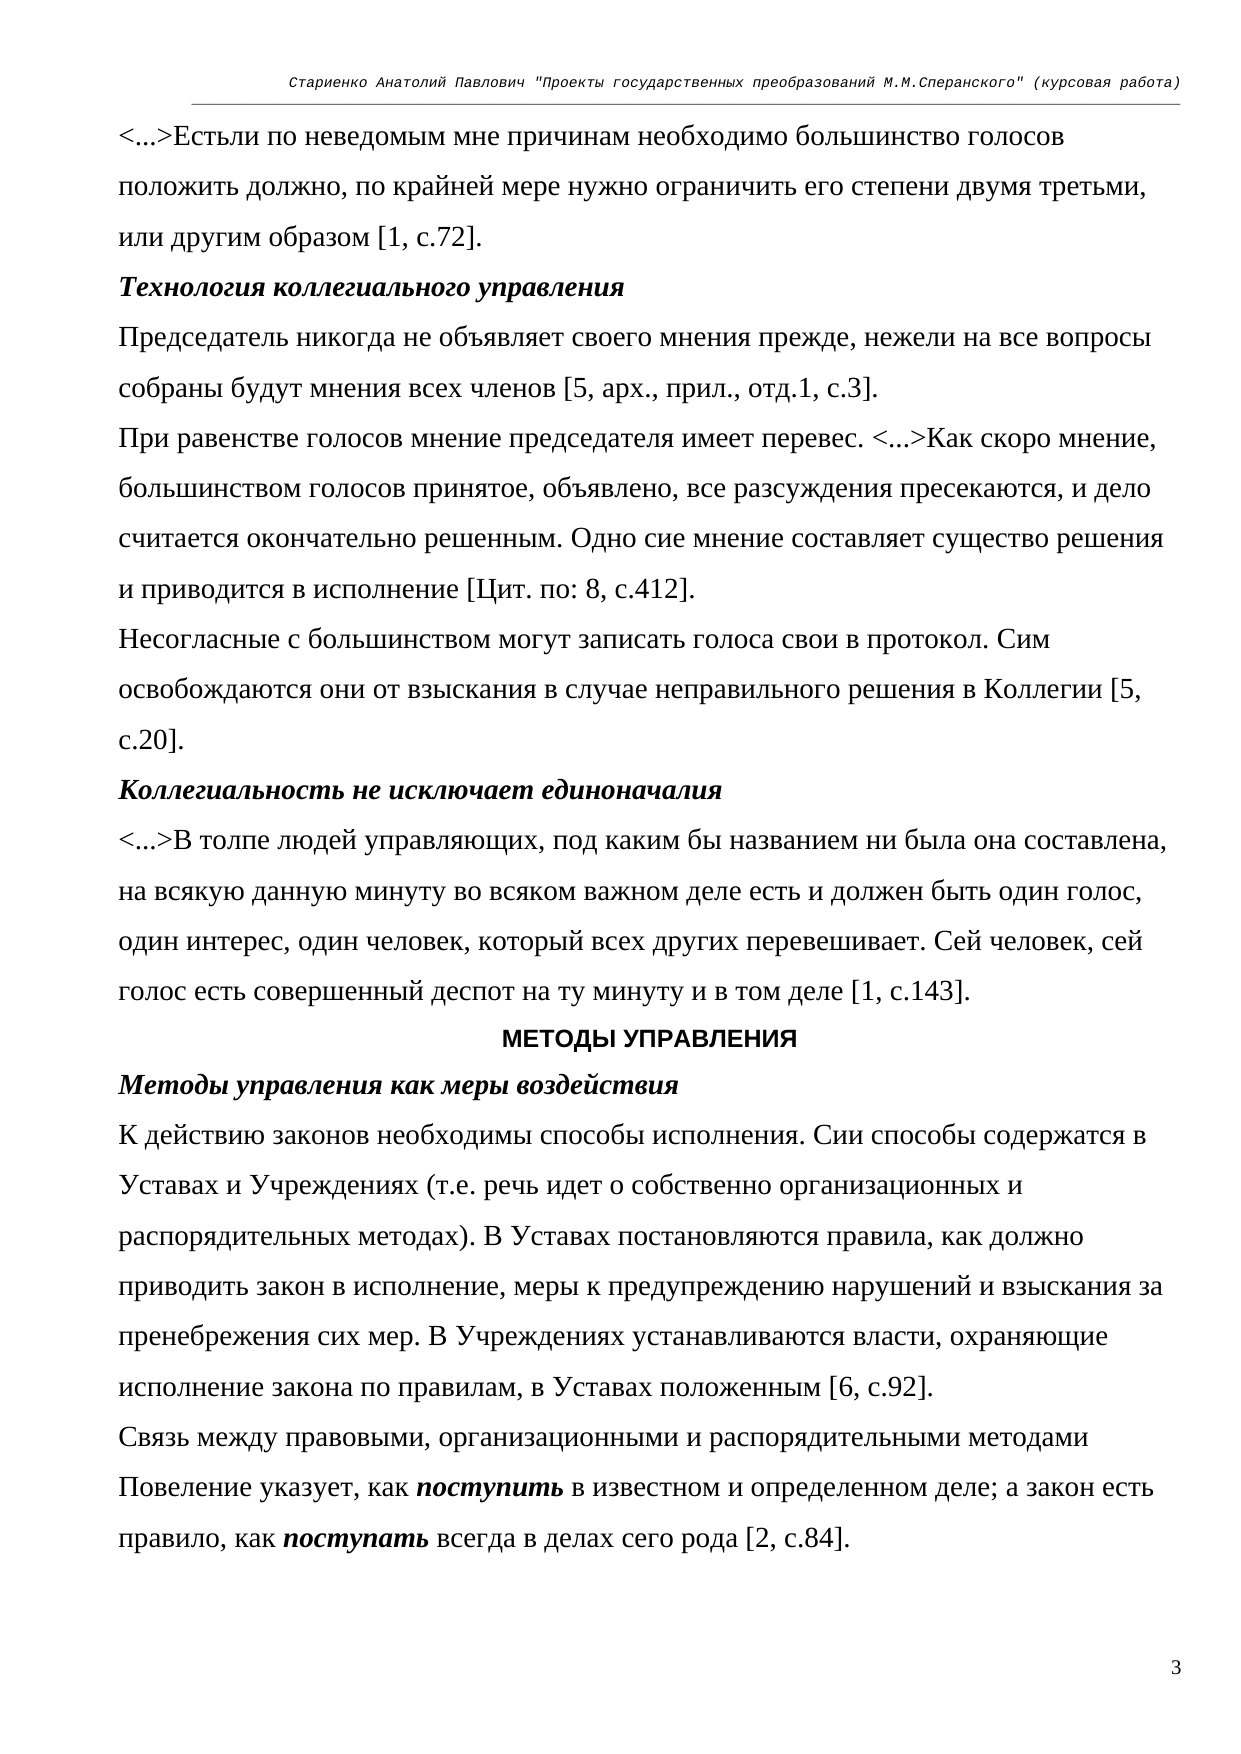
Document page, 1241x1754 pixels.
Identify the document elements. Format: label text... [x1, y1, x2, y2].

text <...>Естьли по неведомым мне причинам необходимо большинство голосов положить должно, по крайней мере нужно ограничить его степени двумя третьми, или другим образом [1, с.72]. [118, 118, 1181, 252]
text Председатель никогда не объявляет своего мнения прежде, нежели на все вопросы собраны будут мнения всех членов [5, арх., прил., отд.1, с.3]. [118, 319, 1181, 403]
text Несогласные с большинством могут записать голоса свои в протокол. Сим освобождаются они от взыскания в случае неправильного решения в Коллегии [5, с.20]. [118, 621, 1181, 755]
text Технология коллегиального управления [118, 269, 1181, 303]
text МЕТОДЫ УПРАВЛЕНИЯ [118, 1024, 1181, 1052]
text Повеление указует, как поступить в известном и определенном деле; а закон есть правило, как поступать всегда в делах сего рода [2, с.84]. [118, 1469, 1181, 1553]
text К действию законов необходимы способы исполнения. Сии способы содержатся в Уставах и Учреждениях (т.е. речь идет о собственно организационных и распорядительных методах). В Уставах постановляются правила, как должно приводить закон в исполнение, меры к предупреждению нарушений и взыскания за пренебрежения сих мер. В Учреждениях устанавливаются власти, охраняющие исполнение закона по правилам, в Уставах положенным [6, с.92]. [118, 1117, 1181, 1402]
text <...>В толпе людей управляющих, под каким бы названием ни была она составлена, на всякую данную минуту во всяком важном деле есть и должен быть один голос, один интерес, один человек, который всех других перевешивает. Сей человек, сей голос есть совершенный деспот на ту минуту и в том деле [1, с.143]. [118, 822, 1181, 1007]
text Методы управления как меры воздействия [118, 1067, 1181, 1100]
text Связь между правовыми, организационными и распорядительными методами [118, 1419, 1181, 1453]
text Коллегиальность не исключает единоначалия [118, 772, 1181, 806]
text При равенстве голосов мнение председателя имеет перевес. <...>Как скоро мнение, большинством голосов принятое, объявлено, все разсуждения пресекаются, и дело считается окончательно решенным. Одно сие мнение составляет существо решения и приводится в исполнение [Цит. по: 8, с.412]. [118, 420, 1181, 604]
